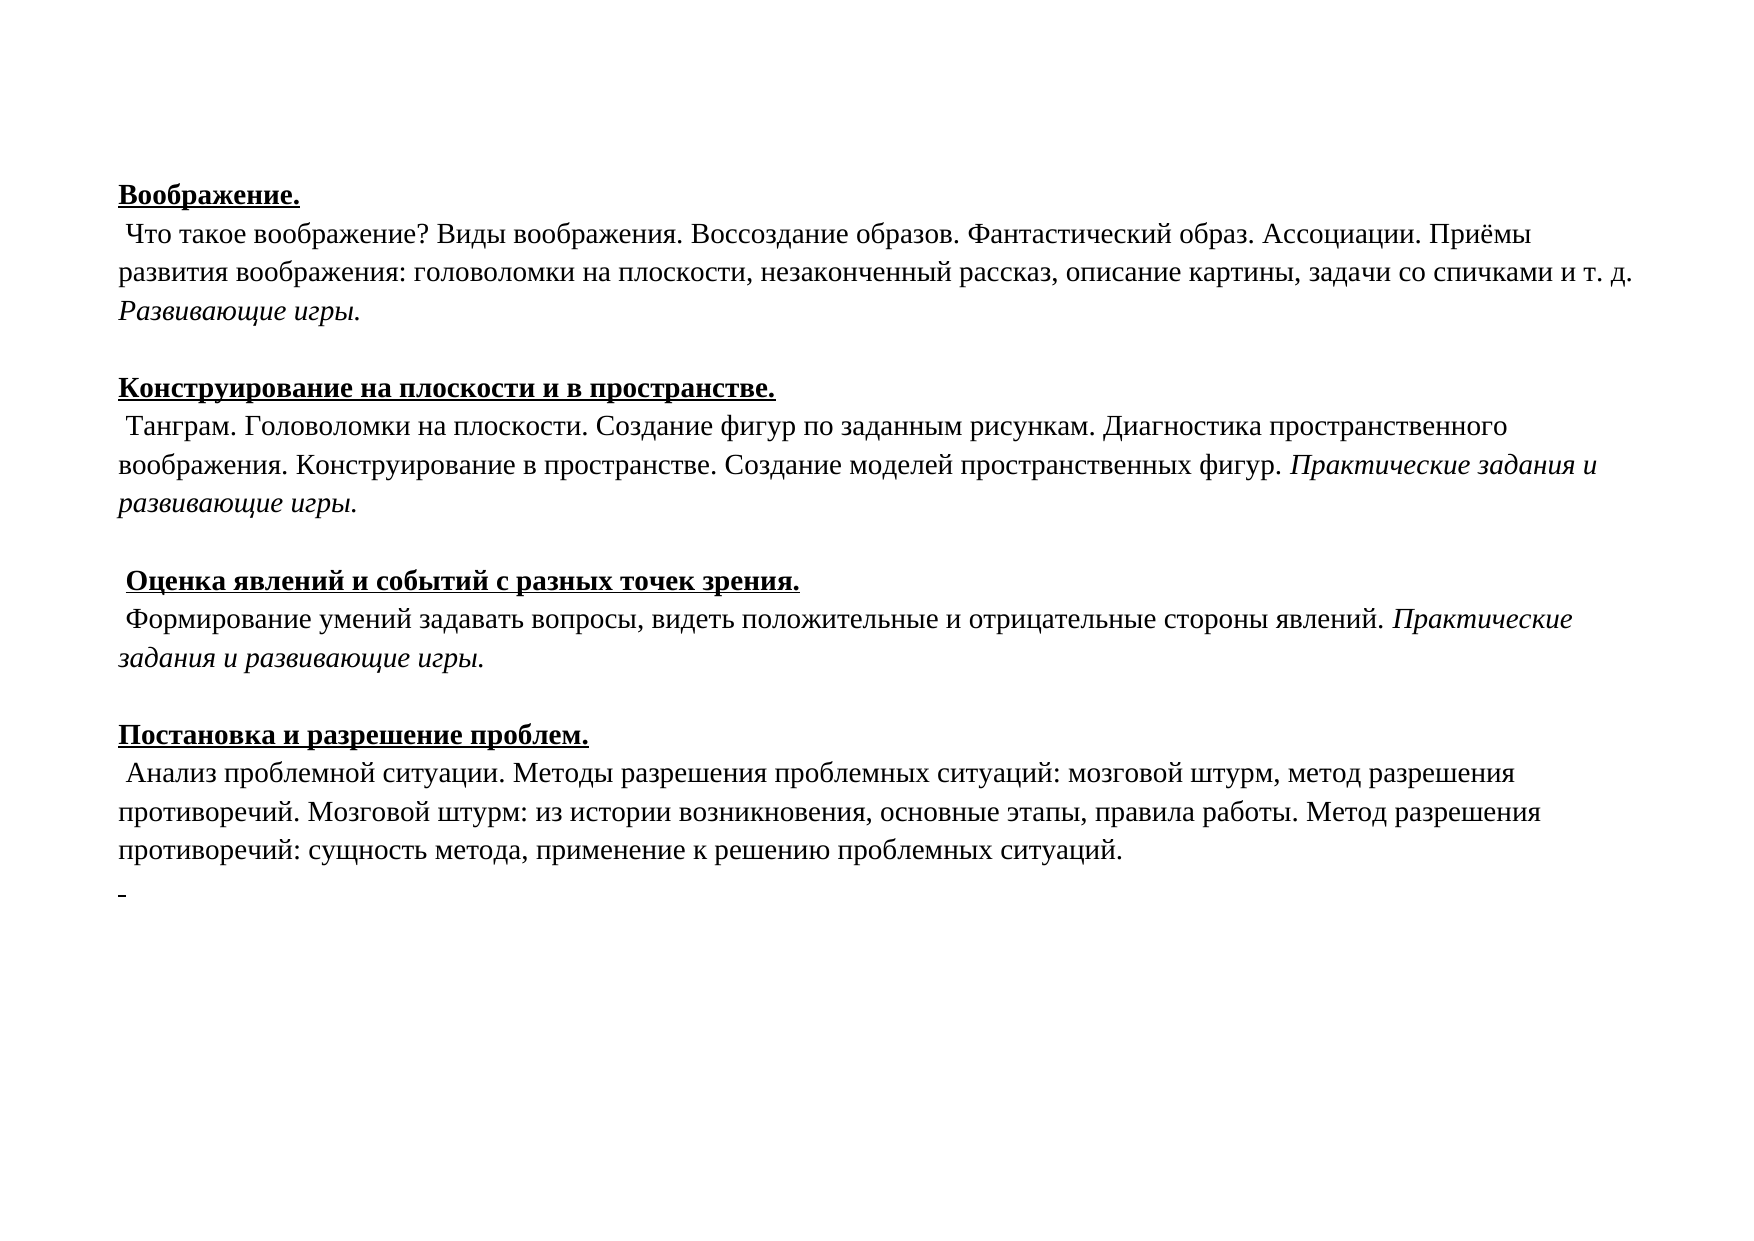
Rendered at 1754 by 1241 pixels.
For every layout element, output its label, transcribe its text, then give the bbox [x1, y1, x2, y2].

text Конструирование на плоскости и в пространстве. [118, 370, 1636, 403]
text Танграм. Головоломки на плоскости. Создание фигур по заданным рисункам. Диагностика пространственного воображения. Конструирование в пространстве. Создание моделей пространственных фигур. Практические задания и развивающие игры. [118, 408, 1636, 519]
text Формирование умений задавать вопросы, видеть положительные и отрицательные стороны явлений. Практические задания и развивающие игры. [118, 601, 1636, 673]
text Постановка и разрешение проблем. [118, 717, 1636, 750]
text Воображение. [118, 177, 1636, 211]
text Анализ проблемной ситуации. Методы разрешения проблемных ситуаций: мозговой штурм, метод разрешения противоречий. Мозговой штурм: из истории возникновения, основные этапы, правила работы. Метод разрешения противоречий: сущность метода, применение к решению проблемных ситуаций. [118, 755, 1636, 866]
text Оценка явлений и событий с разных точек зрения. [118, 563, 1636, 596]
text Что такое воображение? Виды воображения. Воссоздание образов. Фантастический образ. Ассоциации. Приёмы развития воображения: головоломки на плоскости, незаконченный рассказ, описание картины, задачи со спичками и т. д. Развивающие игры. [118, 216, 1636, 326]
